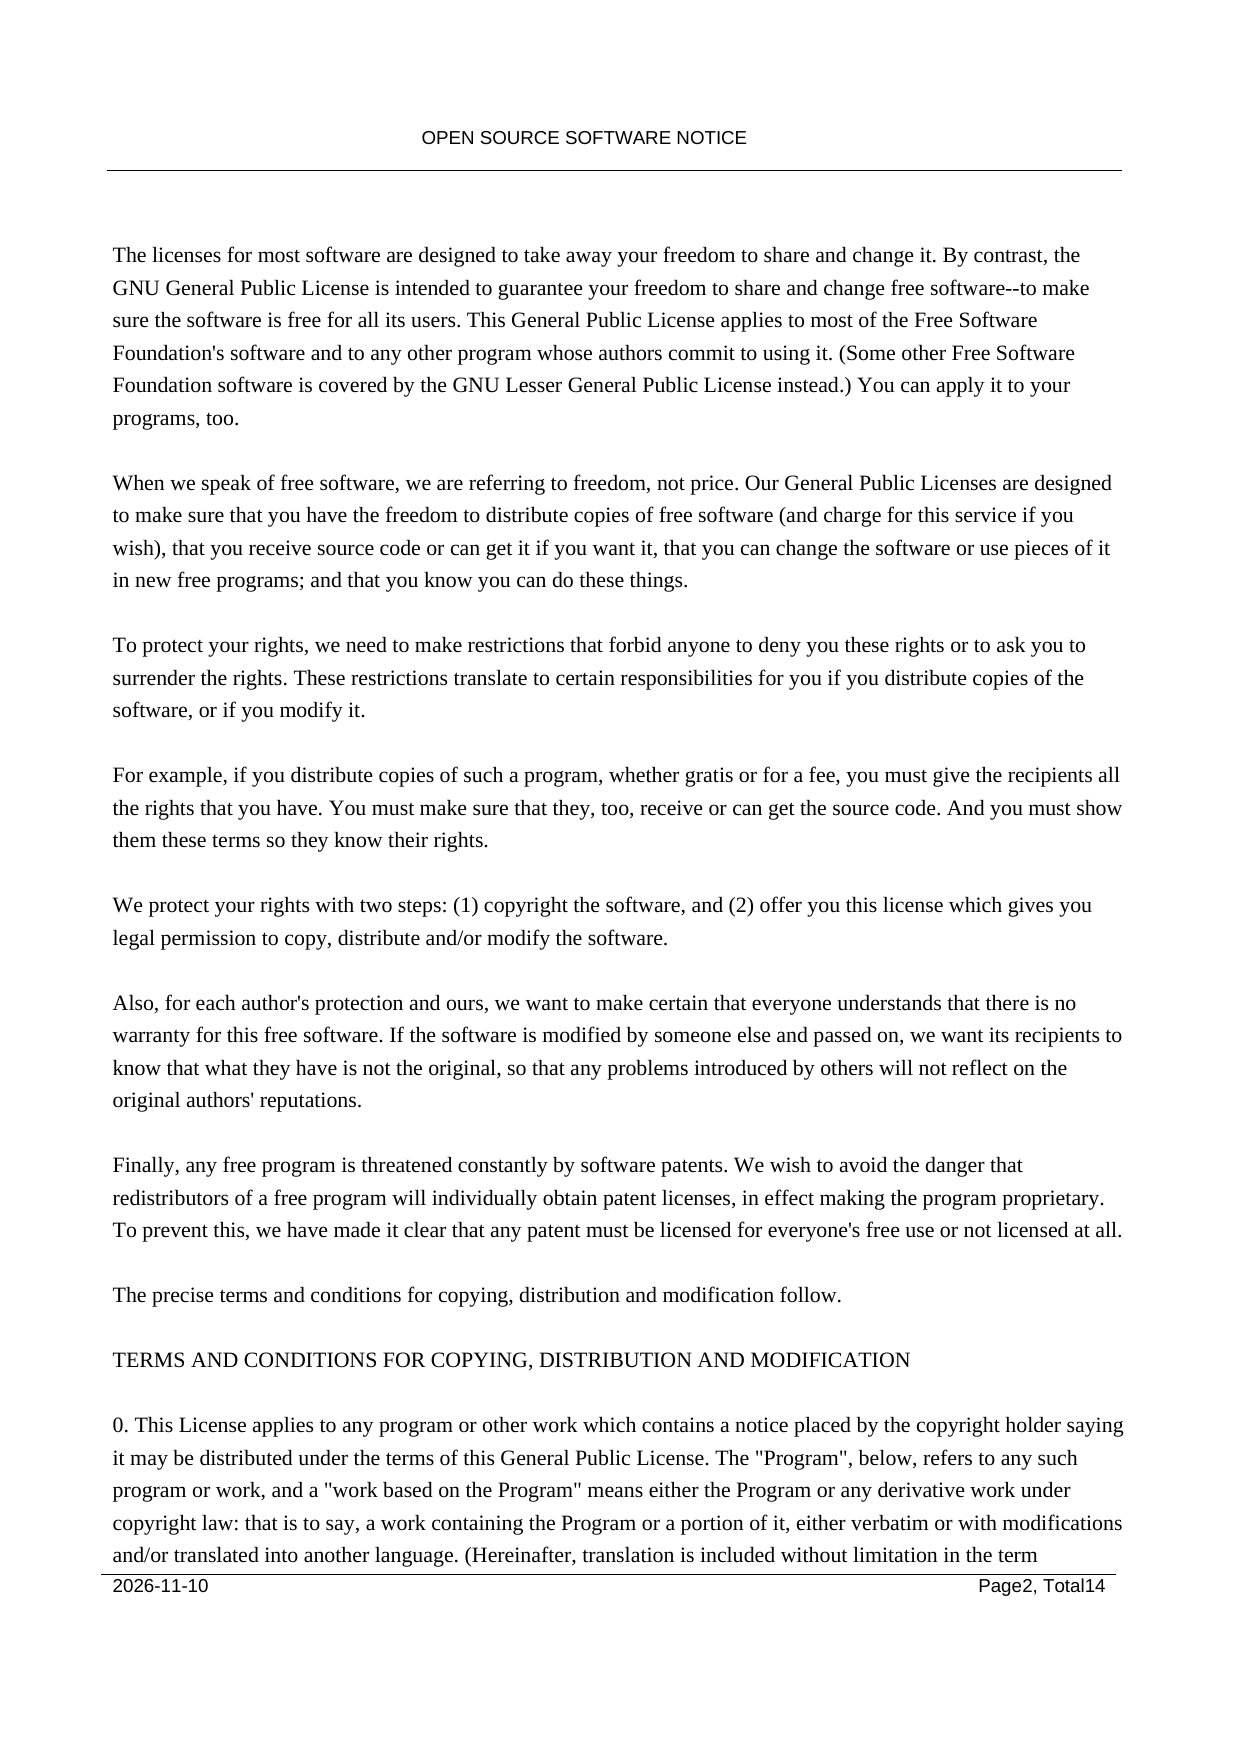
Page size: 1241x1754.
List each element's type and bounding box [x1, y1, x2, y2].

text [112, 206, 1128, 1571]
